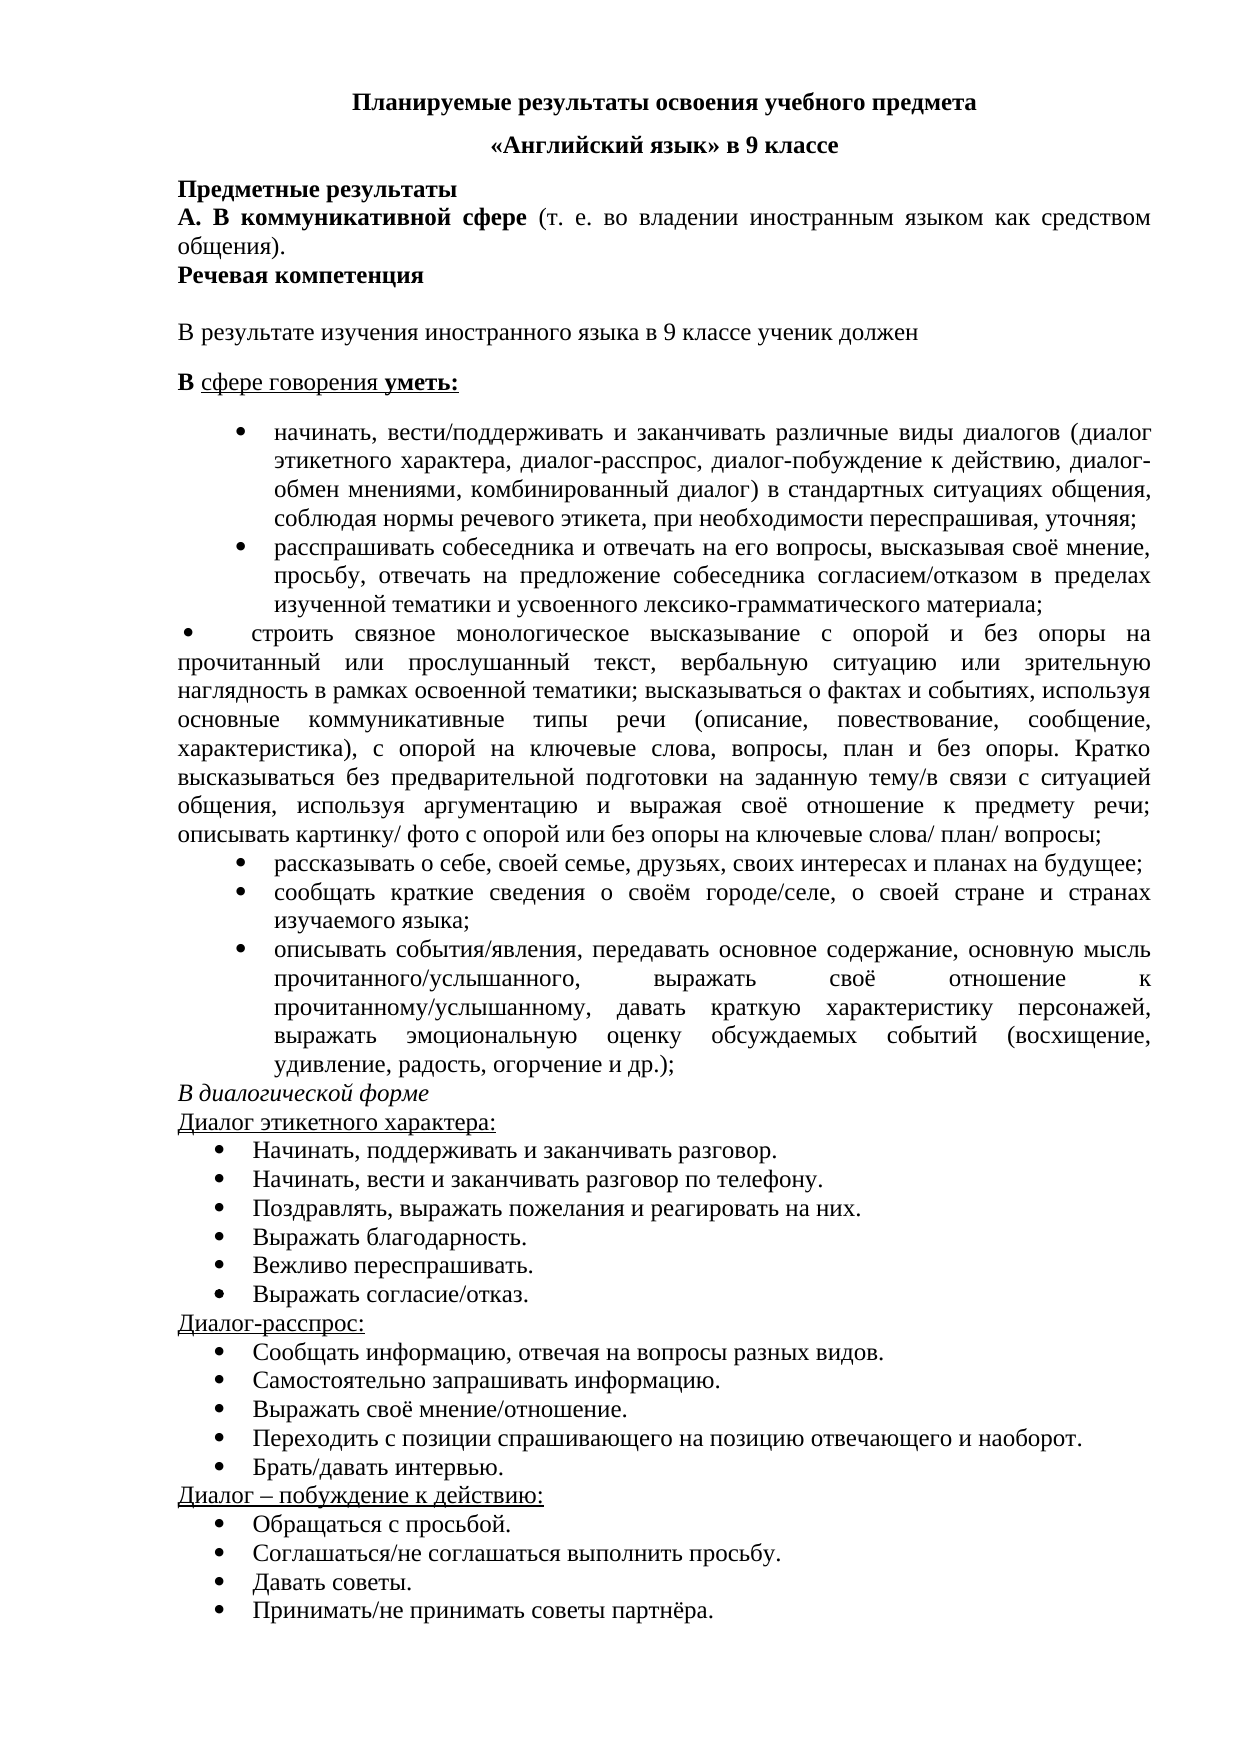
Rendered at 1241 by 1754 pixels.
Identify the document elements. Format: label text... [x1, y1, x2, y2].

list Брать/давать интервью. [215, 1452, 1152, 1480]
list Выражать согласие/отказ. [215, 1279, 1152, 1308]
list сфере говорения уметь: [177, 367, 1152, 396]
text Диалог – побуждение к действию: [177, 1480, 1166, 1509]
text «Английский язык» в 9 классе [177, 131, 1152, 159]
list начинать, вести/поддерживать и заканчивать различные виды диалогов (диалог этикетного характера, диалог-расспрос, диалог-побуждение к действию, диалог-обмен мнениями, комбинированный диалог) в стандартных ситуациях общения, соблюдая нормы речевого этикета, при необходимости переспрашивая, уточняя; [236, 417, 1152, 532]
list Выражать благодарность. [215, 1222, 1107, 1250]
list Начинать, поддерживать и заканчивать разговор. [215, 1135, 1107, 1164]
list Обращаться с просьбой. [215, 1509, 1107, 1538]
list Вежливо переспрашивать. [215, 1250, 1107, 1279]
list Начинать, вести и заканчивать разговор по телефону. [215, 1164, 1107, 1193]
list Давать советы. [215, 1567, 1107, 1595]
text Предметные результаты [177, 174, 1152, 202]
list рассказывать о себе, своей семье, друзьях, своих интересах и планах на будущее; [236, 848, 1152, 877]
list Принимать/не принимать советы партнёра. [215, 1595, 1107, 1624]
text Диалог этикетного характера: [177, 1107, 1152, 1135]
list описывать события/явления, передавать основное содержание, основную мысль прочитанного/услышанного, выражать своё отношение к прочитанному/услышанному, давать краткую характеристику персонажей, выражать эмоциональную оценку обсуждаемых событий (восхищение, удивление, радость, огорчение и др.); [236, 934, 1152, 1078]
list сообщать краткие сведения о своём городе/селе, о своей стране и странах изучаемого языка; [236, 877, 1152, 934]
list строить связное монологическое высказывание с опорой и без опоры на прочитанный или прослушанный текст, вербальную ситуацию или зрительную наглядность в рамках освоенной тематики; высказываться о фактах и событиях, используя основные коммуникативные типы речи (описание, повествование, сообщение, характеристика), с опорой на ключевые слова, вопросы, план и без опоры. Кратко высказываться без предварительной подготовки на заданную тему/в связи с ситуацией общения, используя аргументацию и выражая своё отношение к предмету речи; описывать картинку/ фото с опорой или без опоры на ключевые слова/ план/ вопросы; [177, 618, 1152, 848]
list Сообщать информацию, отвечая на вопросы разных видов. [215, 1337, 1107, 1365]
list Самостоятельно запрашивать информацию. [215, 1365, 1107, 1394]
text В диалогической форме [177, 1078, 1166, 1107]
text Диалог-расспрос: [177, 1308, 1152, 1337]
text Речевая компетенция [177, 260, 1152, 289]
text А. В коммуникативной сфере (т. е. во владении иностранным языком как средством общения). [177, 202, 1152, 260]
list расспрашивать собеседника и отвечать на его вопросы, высказывая своё мнение, просьбу, отвечать на предложение собеседника согласием/отказом в пределах изученной тематики и усвоенного лексико-грамматического материала; [236, 532, 1152, 618]
list Переходить с позиции спрашивающего на позицию отвечающего и наоборот. [215, 1423, 1107, 1452]
list Поздравлять, выражать пожелания и реагировать на них. [215, 1193, 1107, 1222]
text Планируемые результаты освоения учебного предмета [177, 87, 1152, 116]
list Соглашаться/не соглашаться выполнить просьбу. [215, 1538, 1107, 1567]
list результате изучения иностранного языка в 9 классе ученик должен [177, 317, 1152, 346]
list Выражать своё мнение/отношение. [215, 1394, 1107, 1423]
